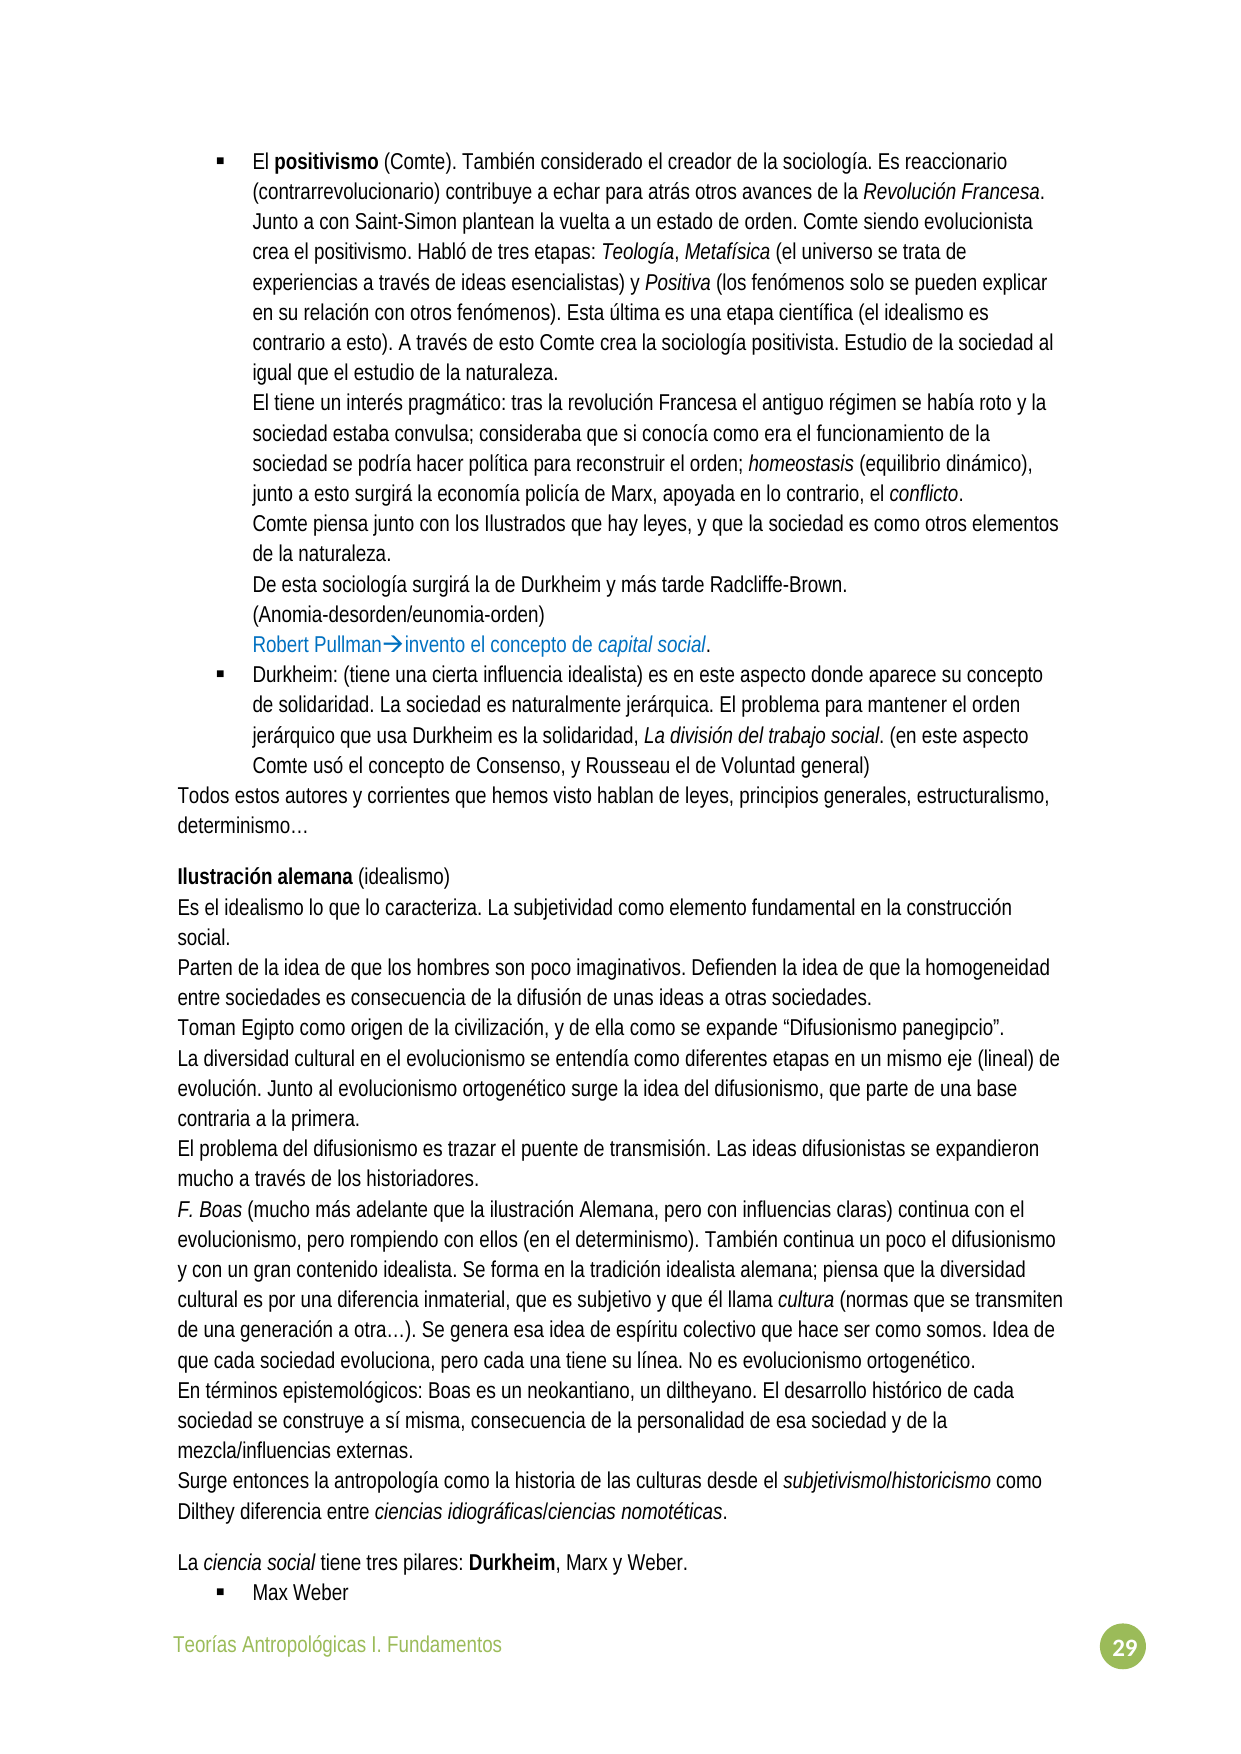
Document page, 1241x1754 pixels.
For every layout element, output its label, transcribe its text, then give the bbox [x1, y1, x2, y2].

text Ilustración alemana (idealismo) [177, 863, 1063, 889]
text La ciencia social tiene tres pilares: Durkheim, Marx y Weber. [177, 1549, 1063, 1575]
list El tiene un interés pragmático: tras la revolución Francesa el antiguo régimen se había roto y la sociedad estaba convulsa; consideraba que si conocía como era el funcionamiento de la sociedad se podría hacer política para reconstruir el orden; homeostasis (equilibrio dinámico), junto a esto surgirá la economía policía de Marx, apoyada en lo contrario, el conflicto. [252, 389, 1063, 506]
text El problema del difusionismo es trazar el puente de transmisión. Las ideas difusionistas se expandieron mucho a través de los historiadores. [177, 1135, 1063, 1192]
list De esta sociología surgirá la de Durkheim y más tarde Radcliffe-Brown. [252, 571, 1063, 597]
list Durkheim: (tiene una cierta influencia idealista) es en este aspecto donde aparece su concepto de solidaridad. La sociedad es naturalmente jerárquica. El problema para mantener el orden jerárquico que usa Durkheim es la solidaridad, La división del trabajo social. (en este aspecto Comte usó el concepto de Consenso, y Rousseau el de Voluntad general) [215, 661, 1063, 778]
text Todos estos autores y corrientes que hemos visto hablan de leyes, principios generales, estructuralismo, determinismo… [177, 782, 1063, 838]
list El positivismo (Comte). También considerado el creador de la sociología. Es reaccionario (contrarrevolucionario) contribuye a echar para atrás otros avances de la Revolución Francesa. Junto a con Saint-Simon plantean la vuelta a un estado de orden. Comte siendo evolucionista crea el positivismo. Habló de tres etapas: Teología, Metafísica (el universo se trata de experiencias a través de ideas esencialistas) y Positiva (los fenómenos solo se pueden explicar en su relación con otros fenómenos). Esta última es una etapa científica (el idealismo es contrario a esto). A través de esto Comte crea la sociología positivista. Estudio de la sociedad al igual que el estudio de la naturaleza. [215, 148, 1063, 385]
text F. Boas (mucho más adelante que la ilustración Alemana, pero con influencias claras) continua con el evolucionismo, pero rompiendo con ellos (en el determinismo). También continua un poco el difusionismo y con un gran contenido idealista. Se forma en la tradición idealista alemana; piensa que la diversidad cultural es por una diferencia inmaterial, que es subjetivo y que él llama cultura (normas que se transmiten de una generación a otra…). Se genera esa idea de espíritu colectivo que hace ser como somos. Idea de que cada sociedad evoluciona, pero cada una tiene su línea. No es evolucionismo ortogenético. [177, 1196, 1063, 1373]
text Surge entonces la antropología como la historia de las culturas desde el subjetivismo/historicismo como Dilthey diferencia entre ciencias idiográficas/ciencias nomotéticas. [177, 1467, 1063, 1524]
text Es el idealismo lo que lo caracteriza. La subjetividad como elemento fundamental en la construcción social. [177, 893, 1063, 950]
text La diversidad cultural en el evolucionismo se entendía como diferentes etapas en un mismo eje (lineal) de evolución. Junto al evolucionismo ortogenético surge la idea del difusionismo, que parte de una base contraria a la primera. [177, 1044, 1063, 1131]
text En términos epistemológicos: Boas es un neokantiano, un diltheyano. El desarrollo histórico de cada sociedad se construye a sí misma, consecuencia de la personalidad de esa sociedad y de la mezcla/influencias externas. [177, 1377, 1063, 1463]
list Max Weber [215, 1579, 1063, 1605]
list Comte piensa junto con los Ilustrados que hay leyes, y que la sociedad es como otros elementos de la naturaleza. [252, 510, 1063, 567]
text Parten de la idea de que los hombres son poco imaginativos. Defienden la idea de que la homogeneidad entre sociedades es consecuencia de la difusión de unas ideas a otras sociedades. [177, 954, 1063, 1010]
list Robert Pullmaninvento el concepto de capital social. [252, 631, 1063, 657]
list (Anomia-desorden/eunomia-orden) [252, 601, 1063, 627]
text Toman Egipto como origen de la civilización, y de ella como se expande “Difusionismo panegipcio”. [177, 1014, 1063, 1041]
